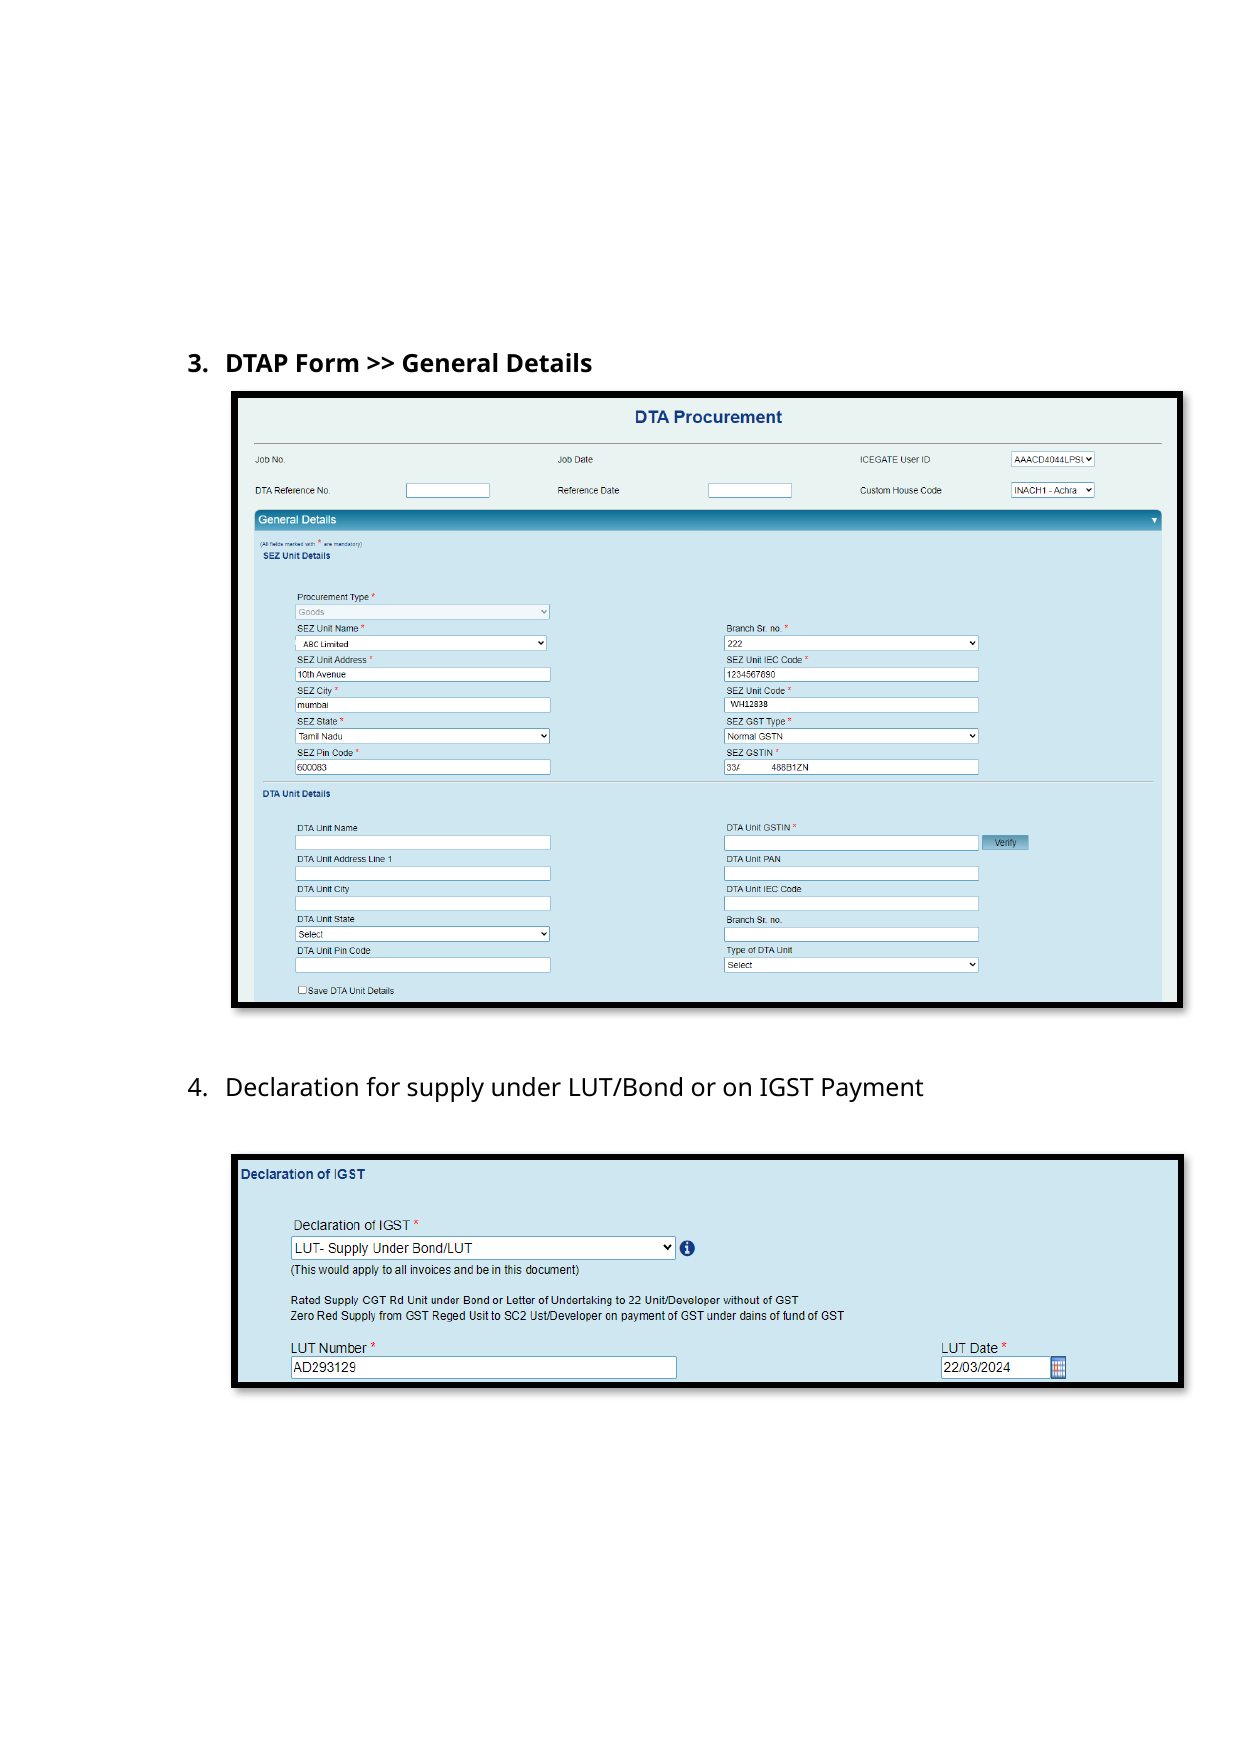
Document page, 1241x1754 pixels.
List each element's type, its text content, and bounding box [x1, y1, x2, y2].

picture [238, 398, 1177, 1002]
picture [238, 1160, 1178, 1382]
list DTAP Form >> General Details [187, 346, 1090, 380]
list Declaration for supply under LUT/Bond or on IGST Payment [187, 1069, 1090, 1103]
